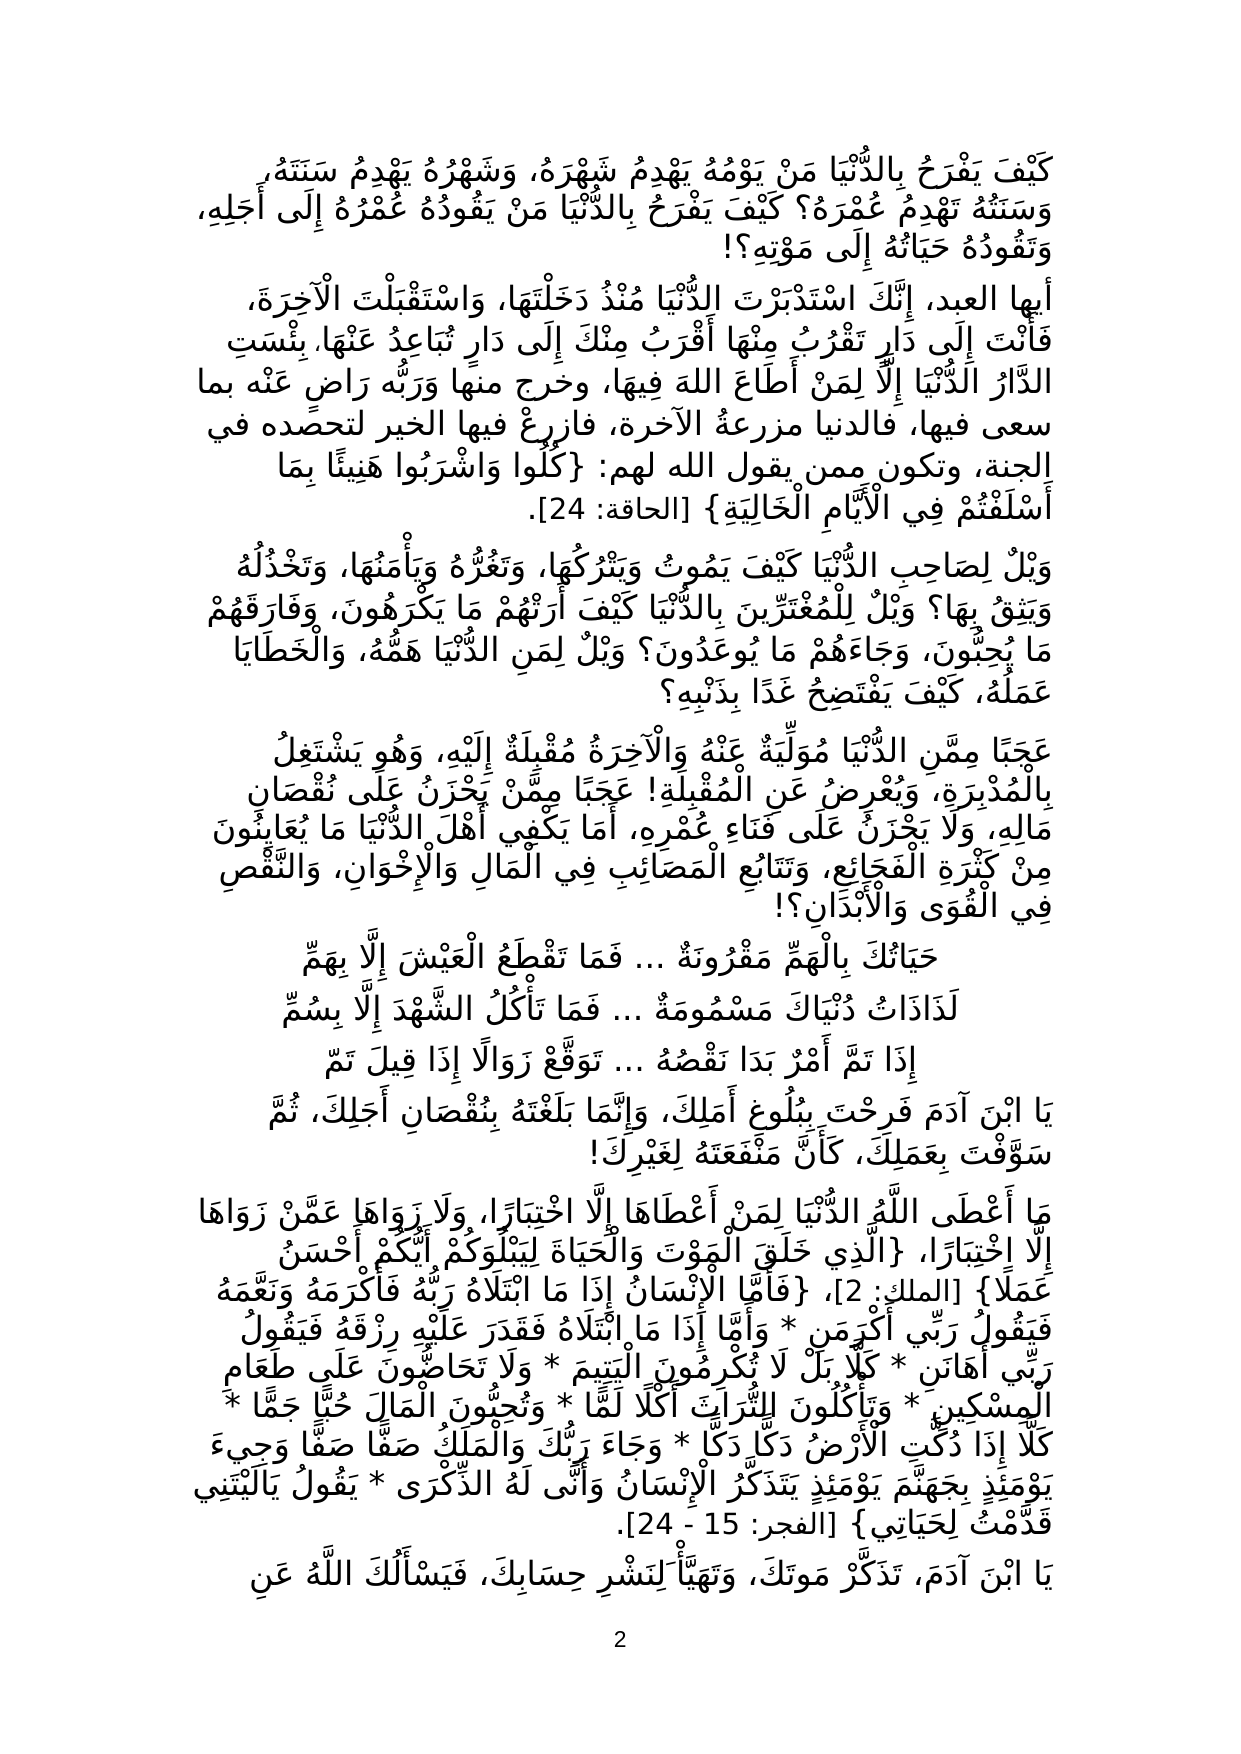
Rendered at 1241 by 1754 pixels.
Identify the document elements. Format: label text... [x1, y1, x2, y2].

text مَا أَعْطَى اللَّهُ الدُّنْيَا لِمَنْ أَعْطَاهَا إِلَّا اخْتِبَارًا، وَلَا زَوَاهَا عَمَّنْ زَوَاهَا إِلَّا اخْتِبَارًا، {الَّذِي خَلَقَ الْمَوْتَ وَالْحَيَاةَ لِيَبْلُوَكُمْ أَيُّكُمْ أَحْسَنُ عَمَلًا} [الملك: 2]، {فَأَمَّا الْإِنْسَانُ إِذَا مَا ابْتَلَاهُ رَبُّهُ فَأَكْرَمَهُ وَنَعَّمَهُ فَيَقُولُ رَبِّي أَكْرَمَنِ * وَأَمَّا إِذَا مَا ابْتَلَاهُ فَقَدَرَ عَلَيْهِ رِزْقَهُ فَيَقُولُ رَبِّي أَهَانَنِ * كَلَّا بَلْ لَا تُكْرِمُونَ الْيَتِيمَ * وَلَا تَحَاضُّونَ عَلَى طَعَامِ الْمِسْكِينِ * وَتَأْكُلُونَ التُّرَاثَ أَكْلًا لَمًّا * وَتُحِبُّونَ الْمَالَ حُبًّا جَمًّا * كَلَّا إِذَا دُكَّتِ الْأَرْضُ دَكًّا دَكًّا * وَجَاءَ رَبُّكَ وَالْمَلَكُ صَفًّا صَفًّا وَجِيءَ يَوْمَئِذٍ بِجَهَنَّمَ يَوْمَئِذٍ يَتَذَكَّرُ الْإِنْسَانُ وَأَنَّى لَهُ الذِّكْرَى * يَقُولُ يَالَيْتَنِي قَدَّمْتُ لِحَيَاتِي} [الفجر: 15 - 24]. [187, 1192, 1053, 1542]
text عَجَبًا مِمَّنِ الدُّنْيَا مُوَلِّيَةٌ عَنْهُ وَالْآخِرَةُ مُقْبِلَةٌ إِلَيْهِ، وَهُو يَشْتَغِلُ بِالْمُدْبِرَةِ، وَيُعْرِضُ عَنِ الْمُقْبِلَةِ! عَجَبًا مِمَّنْ يَحْزَنُ عَلَى نُقْصَانِ مَالِهِ، وَلَا يَحْزَنُ عَلَى فَنَاءِ عُمْرِهِ، أَمَا يَكْفِي أَهْلَ الدُّنْيَا مَا يُعَايِنُونَ مِنْ كَثْرَةِ الْفَجَائِعِ، وَتَتَابُعِ الْمَصَائِبِ فِي الْمَالِ وَالْإِخْوَانِ، وَالنَّقْصِ فِي الْقُوَى وَالْأَبْدَانِ؟! [187, 731, 1053, 925]
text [187, 1554, 1053, 1593]
text حَيَاتُكَ بِالْهَمِّ مَقْرُونَةٌ ... فَمَا تَقْطَعُ الْعَيْشَ إِلَّا بِهَمِّ [187, 938, 1053, 977]
text يَا ابْنَ آدَمَ فَرِحْتَ بِبُلُوغِ أَمَلِكَ، وَإِنَّمَا بَلَغْتَهُ بِنُقْصَانِ أَجَلِكَ، ثُمَّ سَوَّفْتَ بِعَمَلِكَ، كَأَنَّ مَنْفَعَتَهُ لِغَيْرِكَ! [187, 1092, 1053, 1173]
text كَيْفَ يَفْرَحُ بِالدُّنْيَا مَنْ يَوْمُهُ يَهْدِمُ شَهْرَهُ، وَشَهْرُهُ يَهْدِمُ سَنَتَهُ، وَسَنَتُهُ تَهْدِمُ عُمْرَهُ؟ كَيْفَ يَفْرَحُ بِالدُّنْيَا مَنْ يَقُودُهُ عُمْرُهُ إِلَى أَجَلِهِ، وَتَقُودُهُ حَيَاتُهُ إِلَى مَوْتِهِ؟! [187, 150, 1053, 267]
text أيها العبد، إِنَّكَ اسْتَدْبَرْتَ الدُّنْيَا مُنْذُ دَخَلْتَهَا، وَاسْتَقْبَلْتَ الْآخِرَةَ، فَأَنْتَ إِلَى دَارٍ تَقْرُبُ مِنْهَا أَقْرَبُ مِنْكَ إِلَى دَارٍ تُبَاعِدُ عَنْهَا، بِئْسَتِ الدَّارُ الدُّنْيَا إِلَّا لِمَنْ أَطَاعَ اللهَ فِيهَا، وخرج منها وَرَبُّه رَاضٍ عَنْه بما سعى فيها، فالدنيا مزرعةُ الآخرة، فازرعْ فيها الخير لتحصده في الجنة، وتكون ممن يقول الله لهم: {كُلُوا وَاشْرَبُوا هَنِيئًا بِمَا أَسْلَفْتُمْ فِي الْأَيَّامِ الْخَالِيَةِ} [الحاقة: 24]. [187, 279, 1053, 527]
text إِذَا تَمَّ أَمْرٌ بَدَا نَقْصُهُ ... تَوَقَّعْ زَوَالًا إِذَا قِيلَ تَمّ [187, 1041, 1053, 1079]
text وَيْلٌ لِصَاحِبِ الدُّنْيَا كَيْفَ يَمُوتُ وَيَتْرُكُهَا، وَتَغُرُّهُ وَيَأْمَنُهَا، وَتَخْذُلُهُ وَيَثِقُ بِهَا؟ وَيْلٌ لِلْمُغْتَرِّينَ بِالدُّنْيَا كَيْفَ أَرَتْهُمْ مَا يَكْرَهُونَ، وَفَارَقَهُمْ مَا يُحِبُّونَ، وَجَاءَهُمْ مَا يُوعَدُونَ؟ وَيْلٌ لِمَنِ الدُّنْيَا هَمُّهُ، وَالْخَطَايَا عَمَلُهُ، كَيْفَ يَفْتَضِحُ غَدًا بِذَنْبِهِ؟ [187, 547, 1053, 711]
text لَذَاذَاتُ دُنْيَاكَ مَسْمُومَةٌ ... فَمَا تَأْكُلُ الشَّهْدَ إِلَّا بِسُمِّ [187, 989, 1053, 1028]
